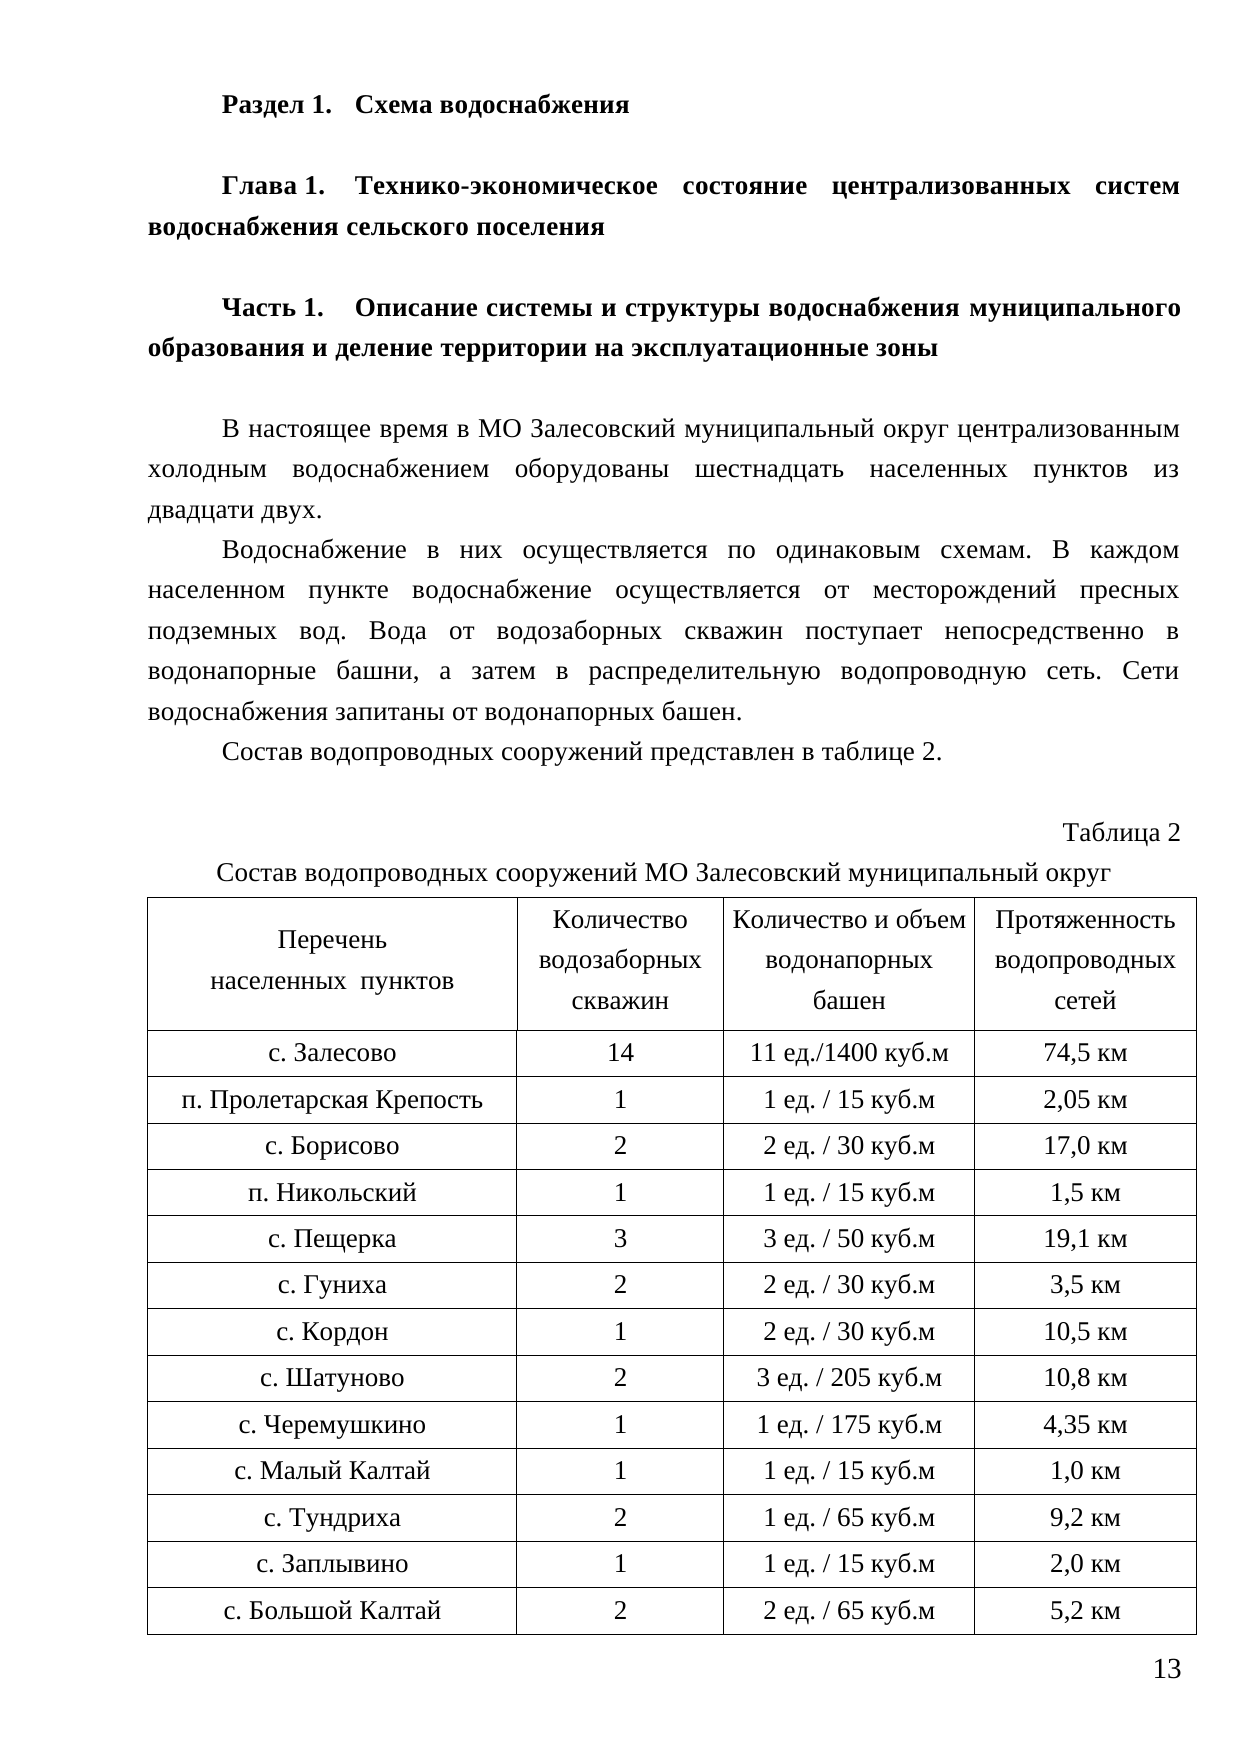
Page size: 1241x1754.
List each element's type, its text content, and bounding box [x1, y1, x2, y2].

table_header Количество водозаборных скважин [518, 898, 723, 1029]
table_cell 1 [517, 1077, 723, 1122]
table_cell с. Черемушкино [148, 1402, 516, 1448]
table_cell 14 [517, 1031, 723, 1076]
text Состав водопроводных сооружений представлен в таблице 2. [148, 735, 1181, 766]
text Состав водопроводных сооружений МО Залесовский муниципальный округ [148, 857, 1181, 888]
table_cell с. Гуниха [148, 1263, 516, 1308]
table_cell 1 [517, 1542, 723, 1587]
table_cell 2 ед. / 30 куб.м [724, 1309, 974, 1355]
table_cell 3 ед. / 205 куб.м [724, 1356, 974, 1401]
table_cell 1,5 км [975, 1170, 1196, 1215]
table_cell 1 ед. / 65 куб.м [724, 1495, 974, 1541]
table_cell 2,05 км [975, 1077, 1196, 1122]
table_cell 1 ед. / 15 куб.м [724, 1542, 974, 1587]
table_cell с. Тундриха [148, 1495, 516, 1541]
table_cell 2 [517, 1588, 723, 1633]
text Раздел 1. Схема водоснабжения [148, 89, 1181, 120]
table_cell п. Никольский [148, 1170, 516, 1215]
table_header Перечень населенных пунктов [148, 898, 517, 1029]
table_cell п. Пролетарская Крепость [148, 1077, 516, 1122]
table_cell с. Борисово [148, 1124, 516, 1169]
table_cell 1 ед. / 15 куб.м [724, 1449, 974, 1494]
table_cell с. Кордон [148, 1309, 516, 1355]
table_cell 10,8 км [975, 1356, 1196, 1401]
table_cell 2 ед. / 65 куб.м [724, 1588, 974, 1633]
text Таблица 2 [148, 816, 1181, 847]
table_cell 3 ед. / 50 куб.м [724, 1216, 974, 1262]
table_cell 1 [517, 1402, 723, 1448]
table_cell 1 [517, 1309, 723, 1355]
table_cell 9,2 км [975, 1495, 1196, 1541]
table_header Количество и объем водонапорных башен [724, 898, 974, 1029]
text Глава 1. Технико-экономическое состояние централизованных систем водоснабжения сельского поселения [148, 169, 1181, 241]
table_cell с. Пещерка [148, 1216, 516, 1262]
table_cell с. Шатуново [148, 1356, 516, 1401]
table_cell 2 ед. / 30 куб.м [724, 1263, 974, 1308]
table_header Протяженность водопроводных сетей [975, 898, 1196, 1029]
table_cell с. Заплывино [148, 1542, 516, 1587]
table_cell 4,35 км [975, 1402, 1196, 1448]
table_cell 11 ед./1400 куб.м [724, 1031, 974, 1076]
table_cell с. Малый Калтай [148, 1449, 516, 1494]
table_cell 10,5 км [975, 1309, 1196, 1355]
table_cell с. Залесово [148, 1031, 516, 1076]
text Часть 1. Описание системы и структуры водоснабжения муниципального образования и деление территории на эксплуатационные зоны [148, 291, 1181, 362]
text В настоящее время в МО Залесовский муниципальный округ централизованным холодным водоснабжением оборудованы шестнадцать населенных пунктов из двадцати двух. [148, 412, 1181, 524]
table_cell 2,0 км [975, 1542, 1196, 1587]
table_cell 3,5 км [975, 1263, 1196, 1308]
table_cell 17,0 км [975, 1124, 1196, 1169]
table_cell 2 ед. / 30 куб.м [724, 1124, 974, 1169]
table_cell 74,5 км [975, 1031, 1196, 1076]
table_cell 5,2 км [975, 1588, 1196, 1633]
table_cell 1,0 км [975, 1449, 1196, 1494]
table_cell 1 [517, 1449, 723, 1494]
table_cell 1 ед. / 15 куб.м [724, 1170, 974, 1215]
table_cell 2 [517, 1263, 723, 1308]
table_cell 1 ед. / 15 куб.м [724, 1077, 974, 1122]
table_cell 1 ед. / 175 куб.м [724, 1402, 974, 1448]
table_cell с. Большой Калтай [148, 1588, 516, 1633]
table_cell 19,1 км [975, 1216, 1196, 1262]
table_cell 2 [517, 1356, 723, 1401]
table_cell 2 [517, 1495, 723, 1541]
table_cell 2 [517, 1124, 723, 1169]
table_cell 3 [517, 1216, 723, 1262]
table_cell 1 [517, 1170, 723, 1215]
text Водоснабжение в них осуществляется по одинаковым схемам. В каждом населенном пункте водоснабжение осуществляется от месторождений пресных подземных вод. Вода от водозаборных скважин поступает непосредственно в водонапорные башни, а затем в распределительную водопроводную сеть. Сети водоснабжения запитаны от водонапорных башен. [148, 533, 1181, 726]
